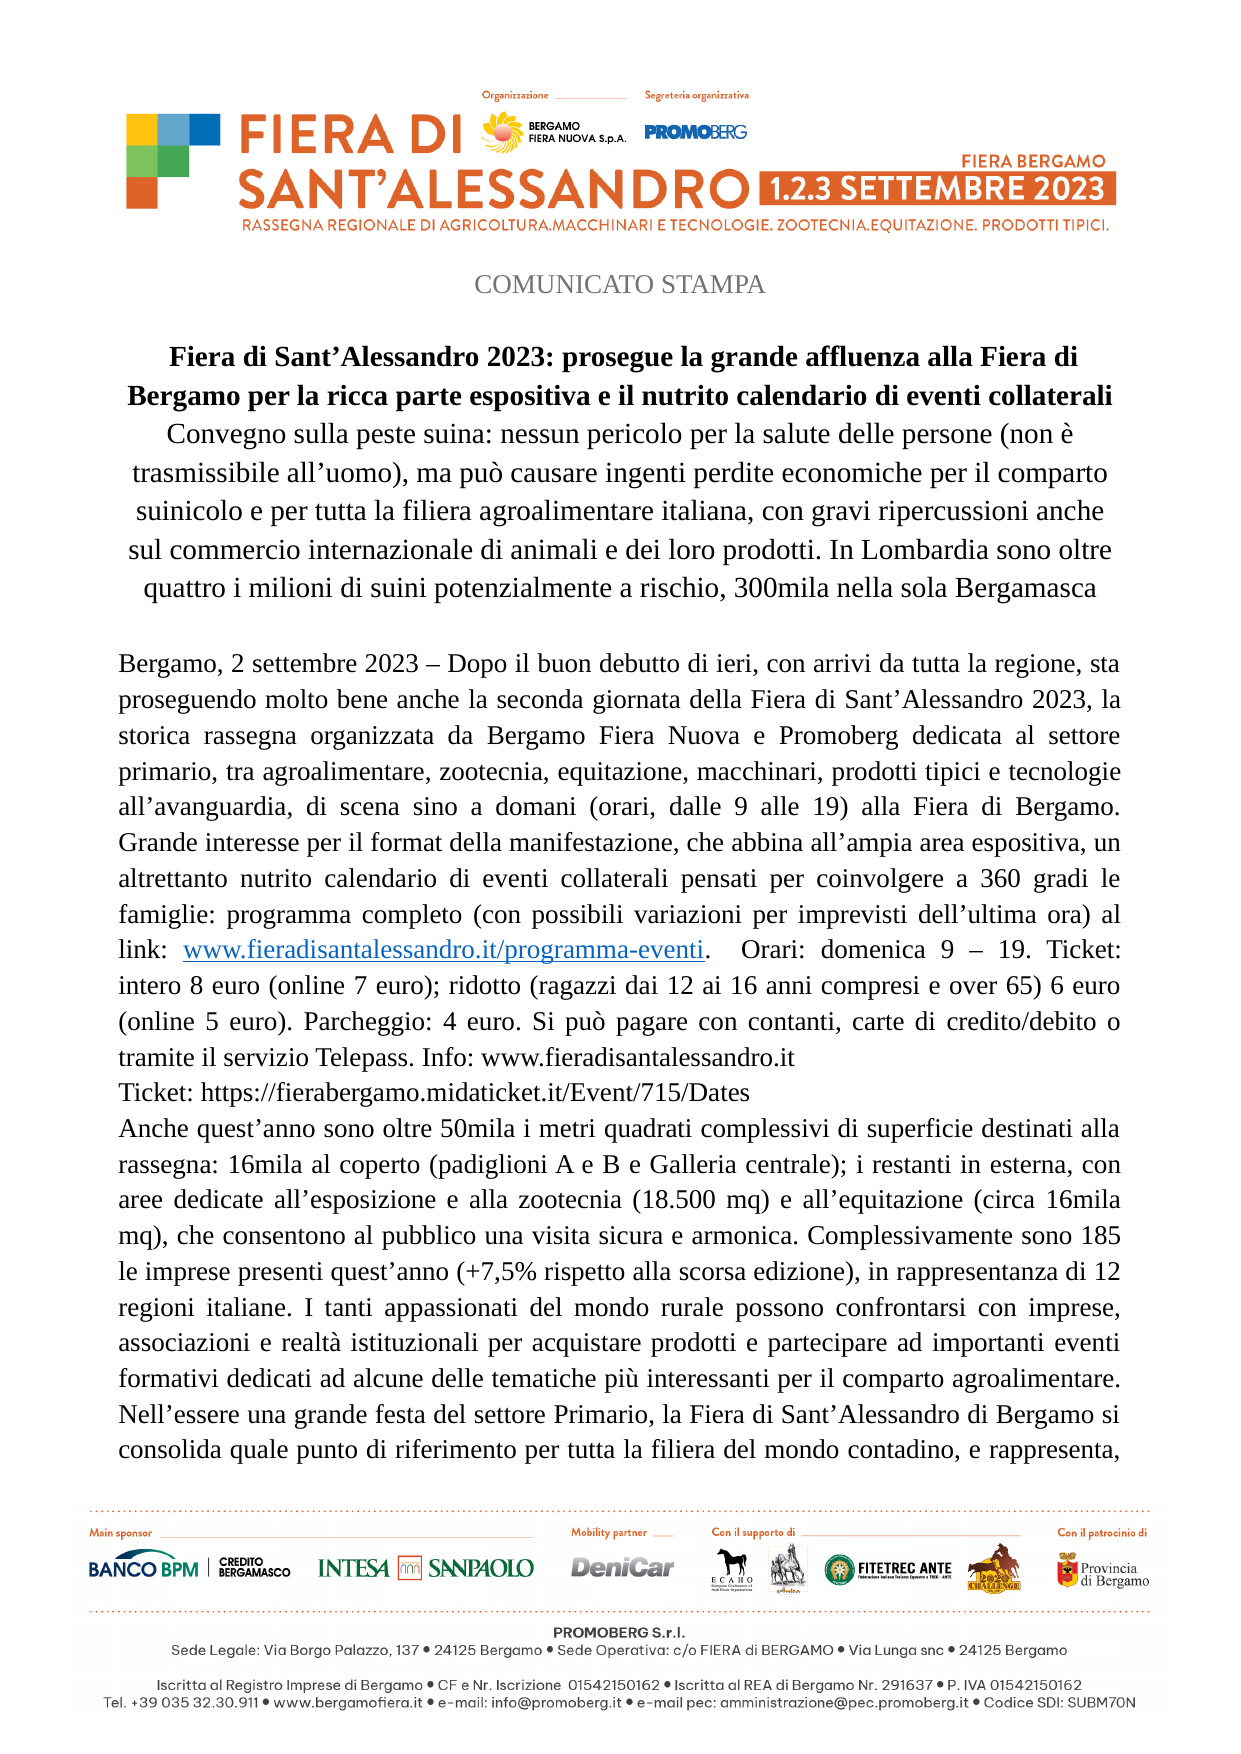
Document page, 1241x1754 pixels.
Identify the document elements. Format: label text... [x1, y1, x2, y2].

picture [120, 73, 1120, 239]
text Fiera di Sant’Alessandro 2023: prosegue la grande affluenza alla Fiera di Bergamo per la ricca parte espositiva e il nutrito calendario di eventi collaterali [118, 339, 1122, 411]
text Convegno sulla peste suina: nessun pericolo per la salute delle persone (non è trasmissibile all’uomo), ma può causare ingenti perdite economiche per il comparto suinicolo e per tutta la filiera agroalimentare italiana, con gravi ripercussioni anche sul commercio internazionale di animali e dei loro prodotti. In Lombardia sono oltre quattro i milioni di suini potenzialmente a rischio, 300mila nella sola Bergamasca [118, 416, 1122, 604]
text Bergamo, 2 settembre 2023 – Dopo il buon debutto di ieri, con arrivi da tutta la regione, sta proseguendo molto bene anche la seconda giornata della Fiera di Sant’Alessandro 2023, la storica rassegna organizzata da Bergamo Fiera Nuova e Promoberg dedicata al settore primario, tra agroalimentare, zootecnia, equitazione, macchinari, prodotti tipici e tecnologie all’avanguardia, di scena sino a domani (orari, dalle 9 alle 19) alla Fiera di Bergamo. Grande interesse per il format della manifestazione, che abbina all’ampia area espositiva, un altrettanto nutrito calendario di eventi collaterali pensati per coinvolgere a 360 gradi le famiglie: programma completo (con possibili variazioni per imprevisti dell’ultima ora) al link: www.fieradisantalessandro.it/programma-eventi. Orari: domenica 9 – 19. Ticket: intero 8 euro (online 7 euro); ridotto (ragazzi dai 12 ai 16 anni compresi e over 65) 6 euro (online 5 euro). Parcheggio: 4 euro. Si può pagare con contanti, carte di credito/debito o tramite il servizio Telepass. Info: www.fieradisantalessandro.it [118, 648, 1122, 1072]
picture [67, 1503, 1172, 1715]
text COMUNICATO STAMPA [118, 268, 1122, 299]
text Ticket: https://fierabergamo.midaticket.it/Event/715/Dates [118, 1076, 1122, 1107]
